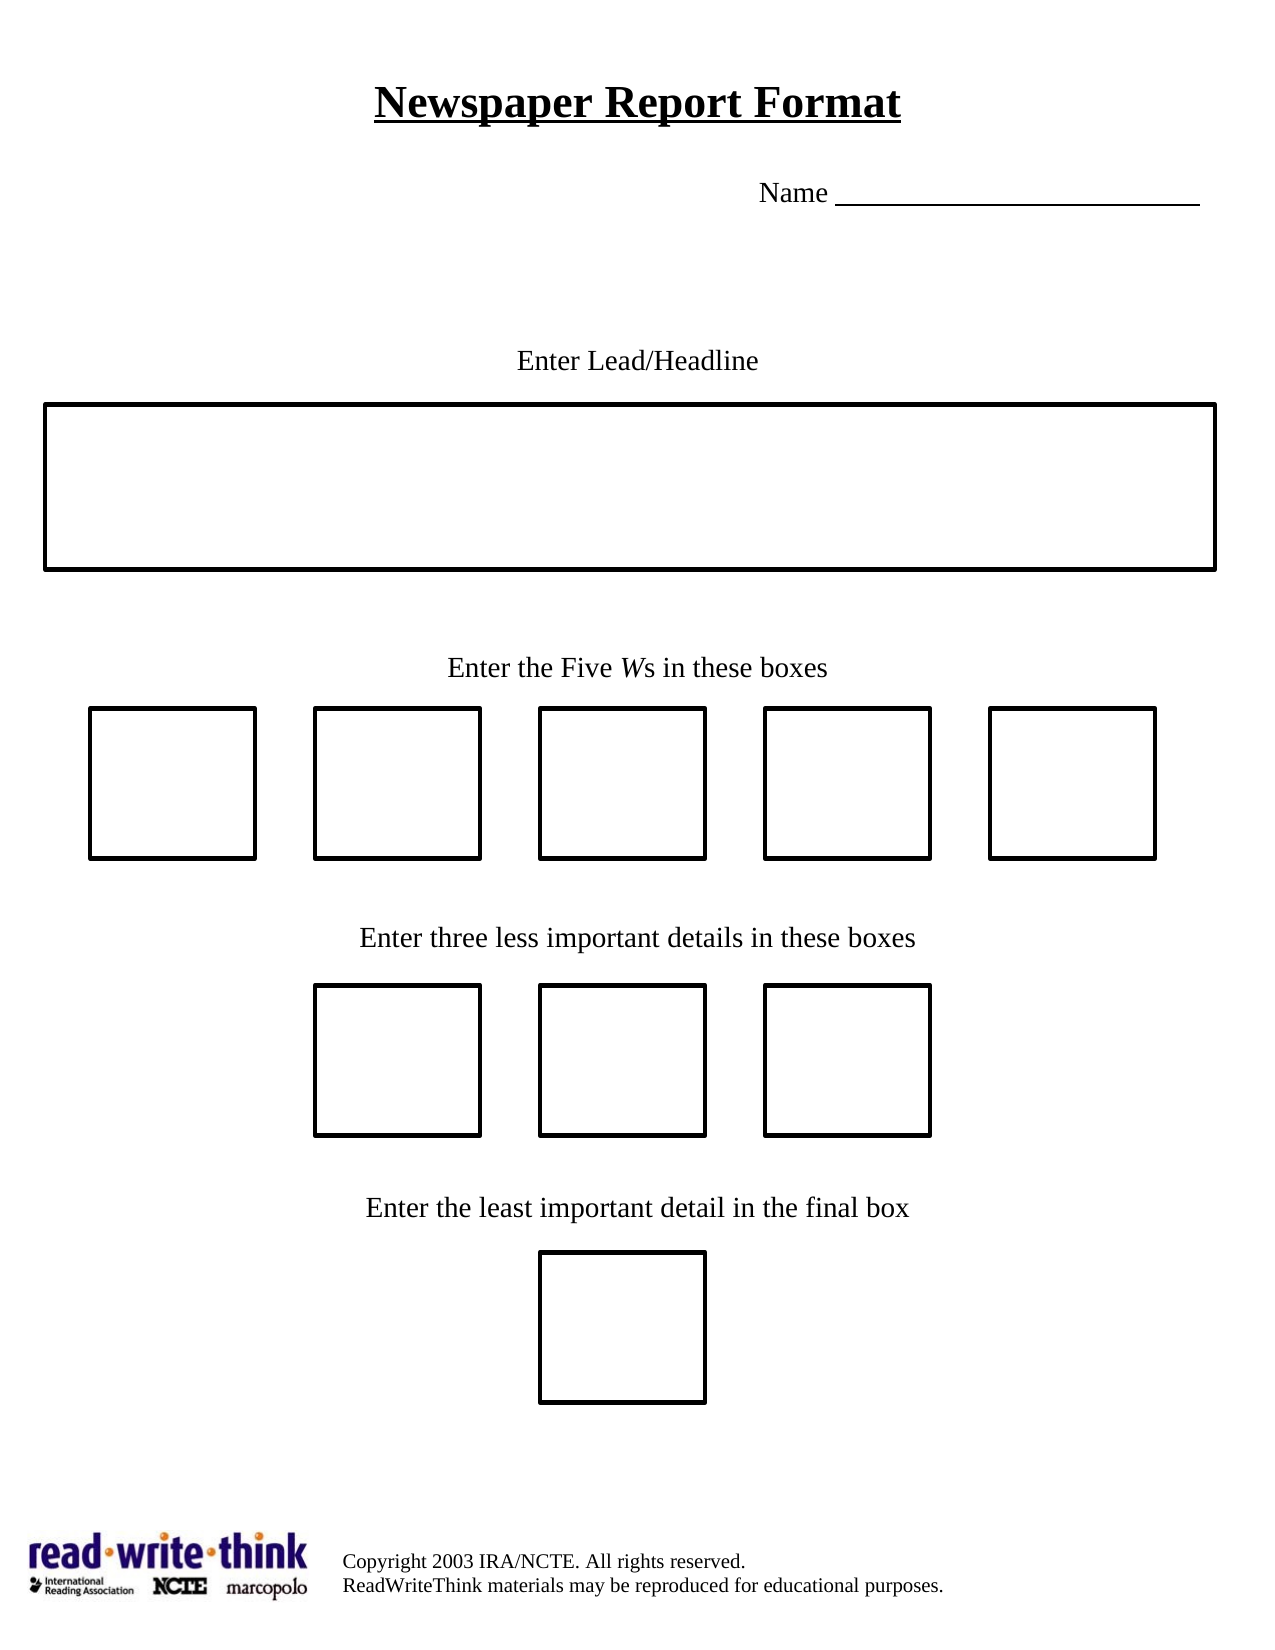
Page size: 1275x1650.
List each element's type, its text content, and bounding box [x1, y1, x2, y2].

picture [27, 1530, 310, 1603]
text Name [758, 175, 1210, 209]
title Newspaper Report Format [358, 75, 917, 128]
text ReadWriteThink materials may be reproduced for educational purposes. [342, 1573, 1210, 1597]
text Enter the least important detail in the final box [358, 1190, 917, 1224]
text Copyright 2003 IRA/NCTE. All rights reserved. [342, 1549, 1210, 1573]
text Enter the Five Ws in these boxes [358, 650, 917, 684]
text Enter Lead/Headline [358, 343, 917, 377]
text Enter three less important details in these boxes [358, 920, 917, 954]
